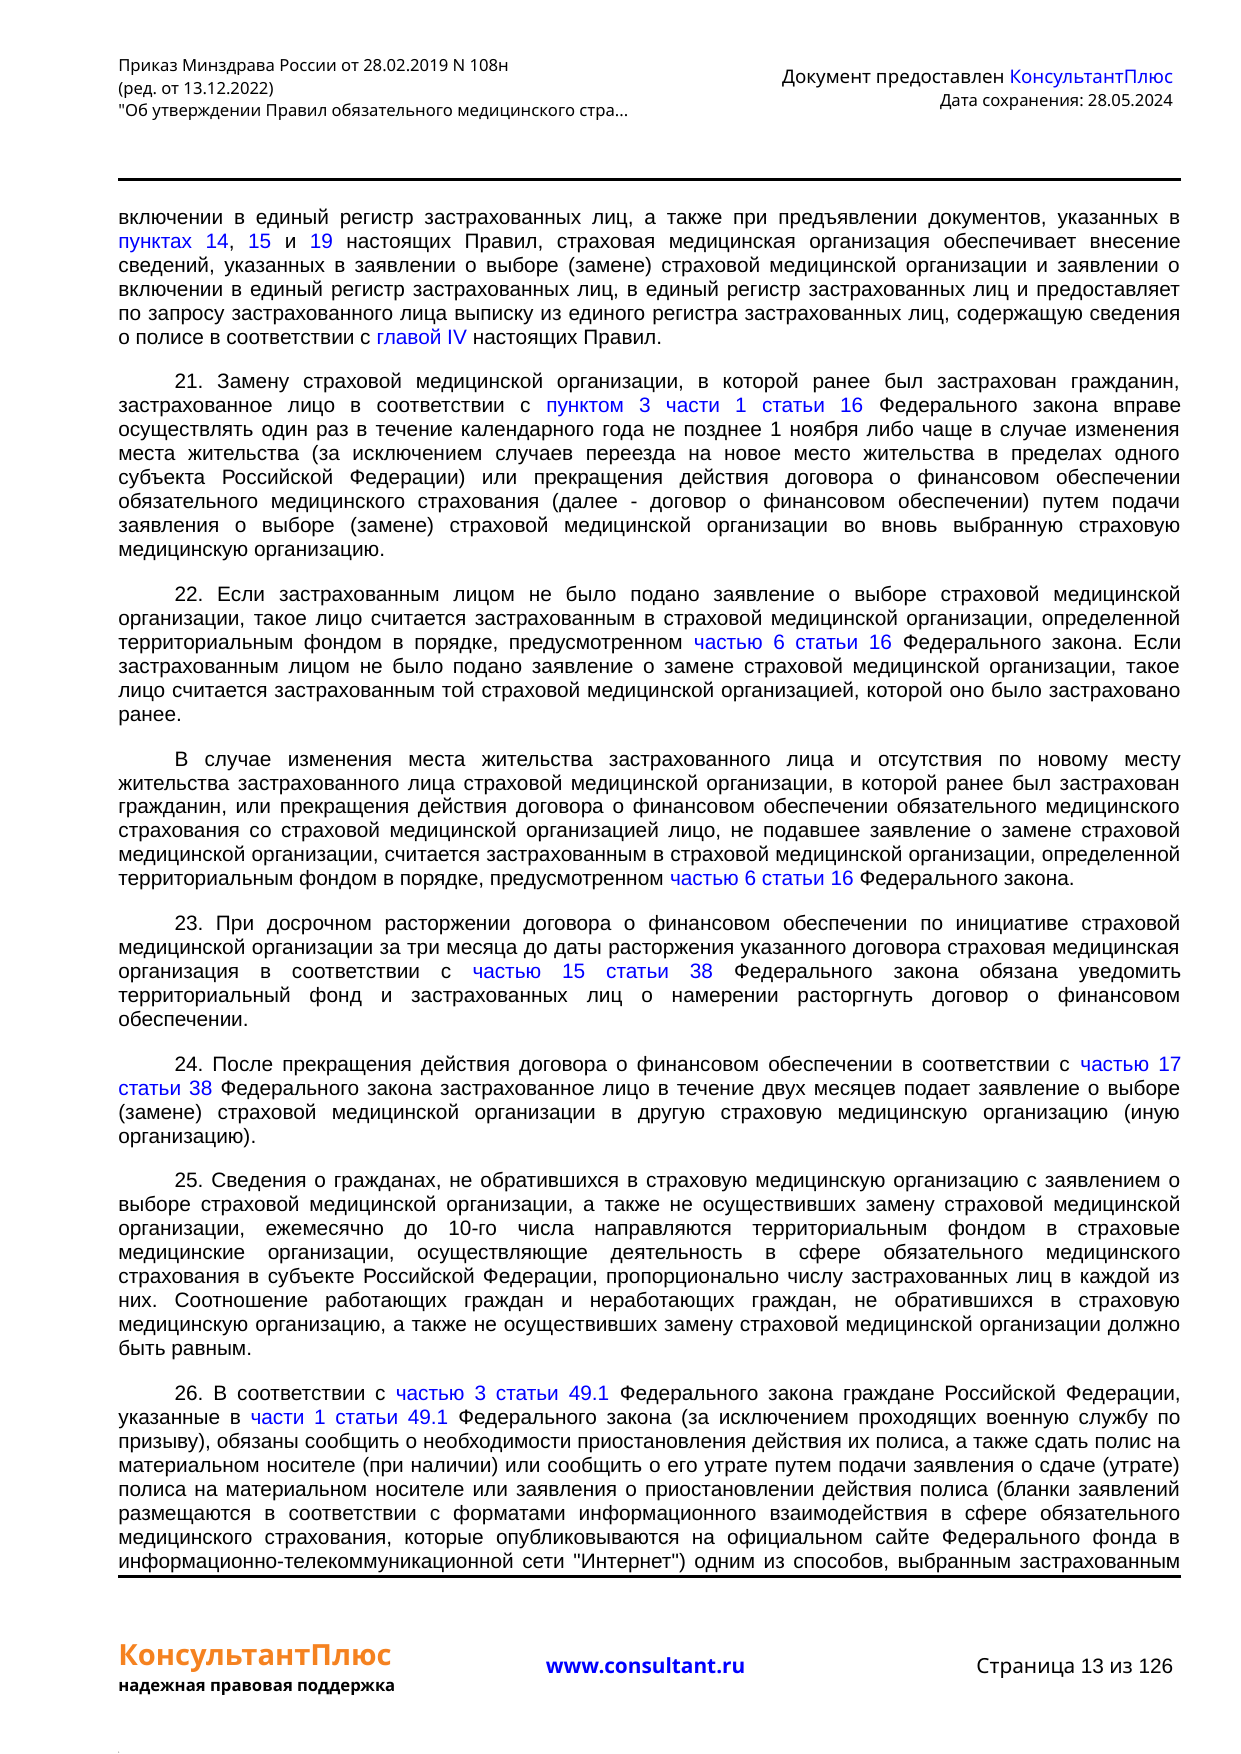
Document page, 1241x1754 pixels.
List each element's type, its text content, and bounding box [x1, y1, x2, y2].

text В случае изменения места жительства застрахованного лица и отсутствия по новому месту жительства застрахованного лица страховой медицинской организации, в которой ранее был застрахован гражданин, или прекращения действия договора о финансовом обеспечении обязательного медицинского страхования со страховой медицинской организацией лицо, не подавшее заявление о замене страховой медицинской организации, считается застрахованным в страховой медицинской организации, определенной территориальным фондом в порядке, предусмотренном частью 6 статьи 16 Федерального закона. [118, 746, 1181, 890]
text 25. Сведения о гражданах, не обратившихся в страховую медицинскую организацию с заявлением о выборе страховой медицинской организации, а также не осуществивших замену страховой медицинской организации, ежемесячно до 10-го числа направляются территориальным фондом в страховые медицинские организации, осуществляющие деятельность в сфере обязательного медицинского страхования в субъекте Российской Федерации, пропорционально числу застрахованных лиц в каждой из них. Соотношение работающих граждан и неработающих граждан, не обратившихся в страховую медицинскую организацию, а также не осуществивших замену страховой медицинской организации должно быть равным. [118, 1168, 1181, 1360]
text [118, 1381, 1181, 1572]
text 24. После прекращения действия договора о финансовом обеспечении в соответствии с частью 17 статьи 38 Федерального закона застрахованное лицо в течение двух месяцев подает заявление о выборе (замене) страховой медицинской организации в другую страховую медицинскую организацию (иную организацию). [118, 1052, 1181, 1147]
text 22. Если застрахованным лицом не было подано заявление о выборе страховой медицинской организации, такое лицо считается застрахованным в страховой медицинской организации, определенной территориальным фондом в порядке, предусмотренном частью 6 статьи 16 Федерального закона. Если застрахованным лицом не было подано заявление о замене страховой медицинской организации, такое лицо считается застрахованным той страховой медицинской организацией, которой оно было застраховано ранее. [118, 582, 1181, 726]
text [118, 205, 1181, 348]
text 21. Замену страховой медицинской организации, в которой ранее был застрахован гражданин, застрахованное лицо в соответствии с пунктом 3 части 1 статьи 16 Федерального закона вправе осуществлять один раз в течение календарного года не позднее 1 ноября либо чаще в случае изменения места жительства (за исключением случаев переезда на новое место жительства в пределах одного субъекта Российской Федерации) или прекращения действия договора о финансовом обеспечении обязательного медицинского страхования (далее - договор о финансовом обеспечении) путем подачи заявления о выборе (замене) страховой медицинской организации во вновь выбранную страховую медицинскую организацию. [118, 369, 1181, 561]
text 23. При досрочном расторжении договора о финансовом обеспечении по инициативе страховой медицинской организации за три месяца до даты расторжения указанного договора страховая медицинская организация в соответствии с частью 15 статьи 38 Федерального закона обязана уведомить территориальный фонд и застрахованных лиц о намерении расторгнуть договор о финансовом обеспечении. [118, 911, 1181, 1031]
